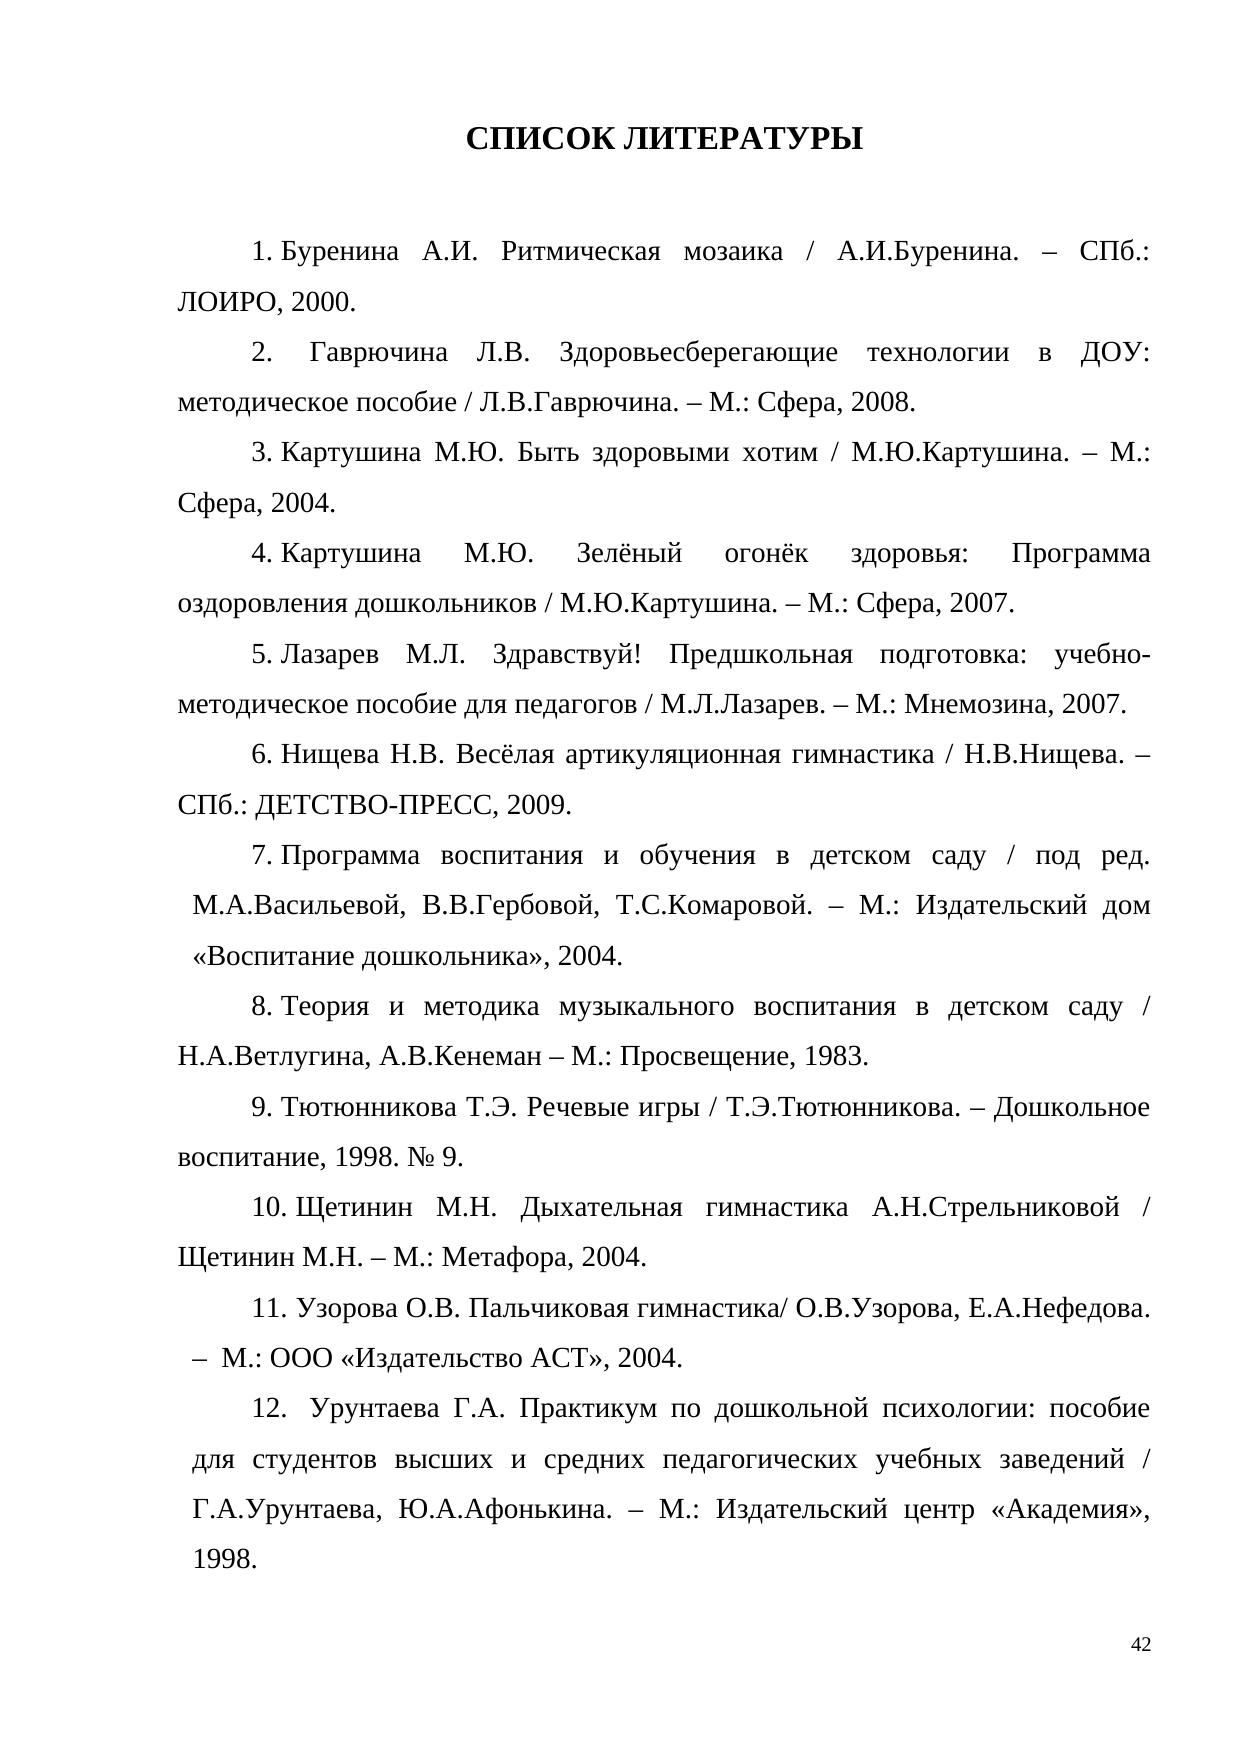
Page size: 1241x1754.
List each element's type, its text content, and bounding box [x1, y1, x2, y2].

list Тютюнникова Т.Э. Речевые игры / Т.Э.Тютюнникова. – Дошкольное воспитание, 1998. № 9. [177, 1089, 1152, 1172]
list Буренина А.И. Ритмическая мозаика / А.И.Буренина. – СПб.: ЛОИРО, 2000. [177, 233, 1152, 317]
list Узорова О.В. Пальчиковая гимнастика/ О.В.Узорова, Е.А.Нефедова. – М.: ООО «Издательство АСТ», 2004. [192, 1290, 1152, 1374]
list Гаврючина Л.В. Здоровьесберегающие технологии в ДОУ: методическое пособие / Л.В.Гаврючина. – М.: Сфера, 2008. [177, 334, 1152, 418]
list Теория и методика музыкального воспитания в детском саду / Н.А.Ветлугина, А.В.Кенеман – М.: Просвещение, 1983. [177, 988, 1152, 1072]
list Программа воспитания и обучения в детском саду / под ред. М.А.Васильевой, В.В.Гербовой, Т.С.Комаровой. – М.: Издательский дом «Воспитание дошкольника», 2004. [192, 837, 1152, 971]
list Картушина М.Ю. Быть здоровыми хотим / М.Ю.Картушина. – М.: Сфера, 2004. [177, 434, 1152, 518]
list Лазарев М.Л. Здравствуй! Предшкольная подготовка: учебно-методическое пособие для педагогов / М.Л.Лазарев. – М.: Мнемозина, 2007. [177, 636, 1152, 720]
list Щетинин М.Н. Дыхательная гимнастика А.Н.Стрельниковой / Щетинин М.Н. – М.: Метафора, 2004. [177, 1189, 1152, 1273]
list Урунтаева Г.А. Практикум по дошкольной психологии: пособие для студентов высших и средних педагогических учебных заведений / Г.А.Урунтаева, Ю.А.Афонькина. – М.: Издательский центр «Академия», 1998. [192, 1391, 1152, 1575]
list Картушина М.Ю. Зелёный огонёк здоровья: Программа оздоровления дошкольников / М.Ю.Картушина. – М.: Сфера, 2007. [177, 535, 1152, 619]
text СПИСОК ЛИТЕРАТУРЫ [177, 118, 1152, 156]
list Нищева Н.В. Весёлая артикуляционная гимнастика / Н.В.Нищева. – СПб.: ДЕТСТВО-ПРЕСС, 2009. [177, 736, 1152, 820]
